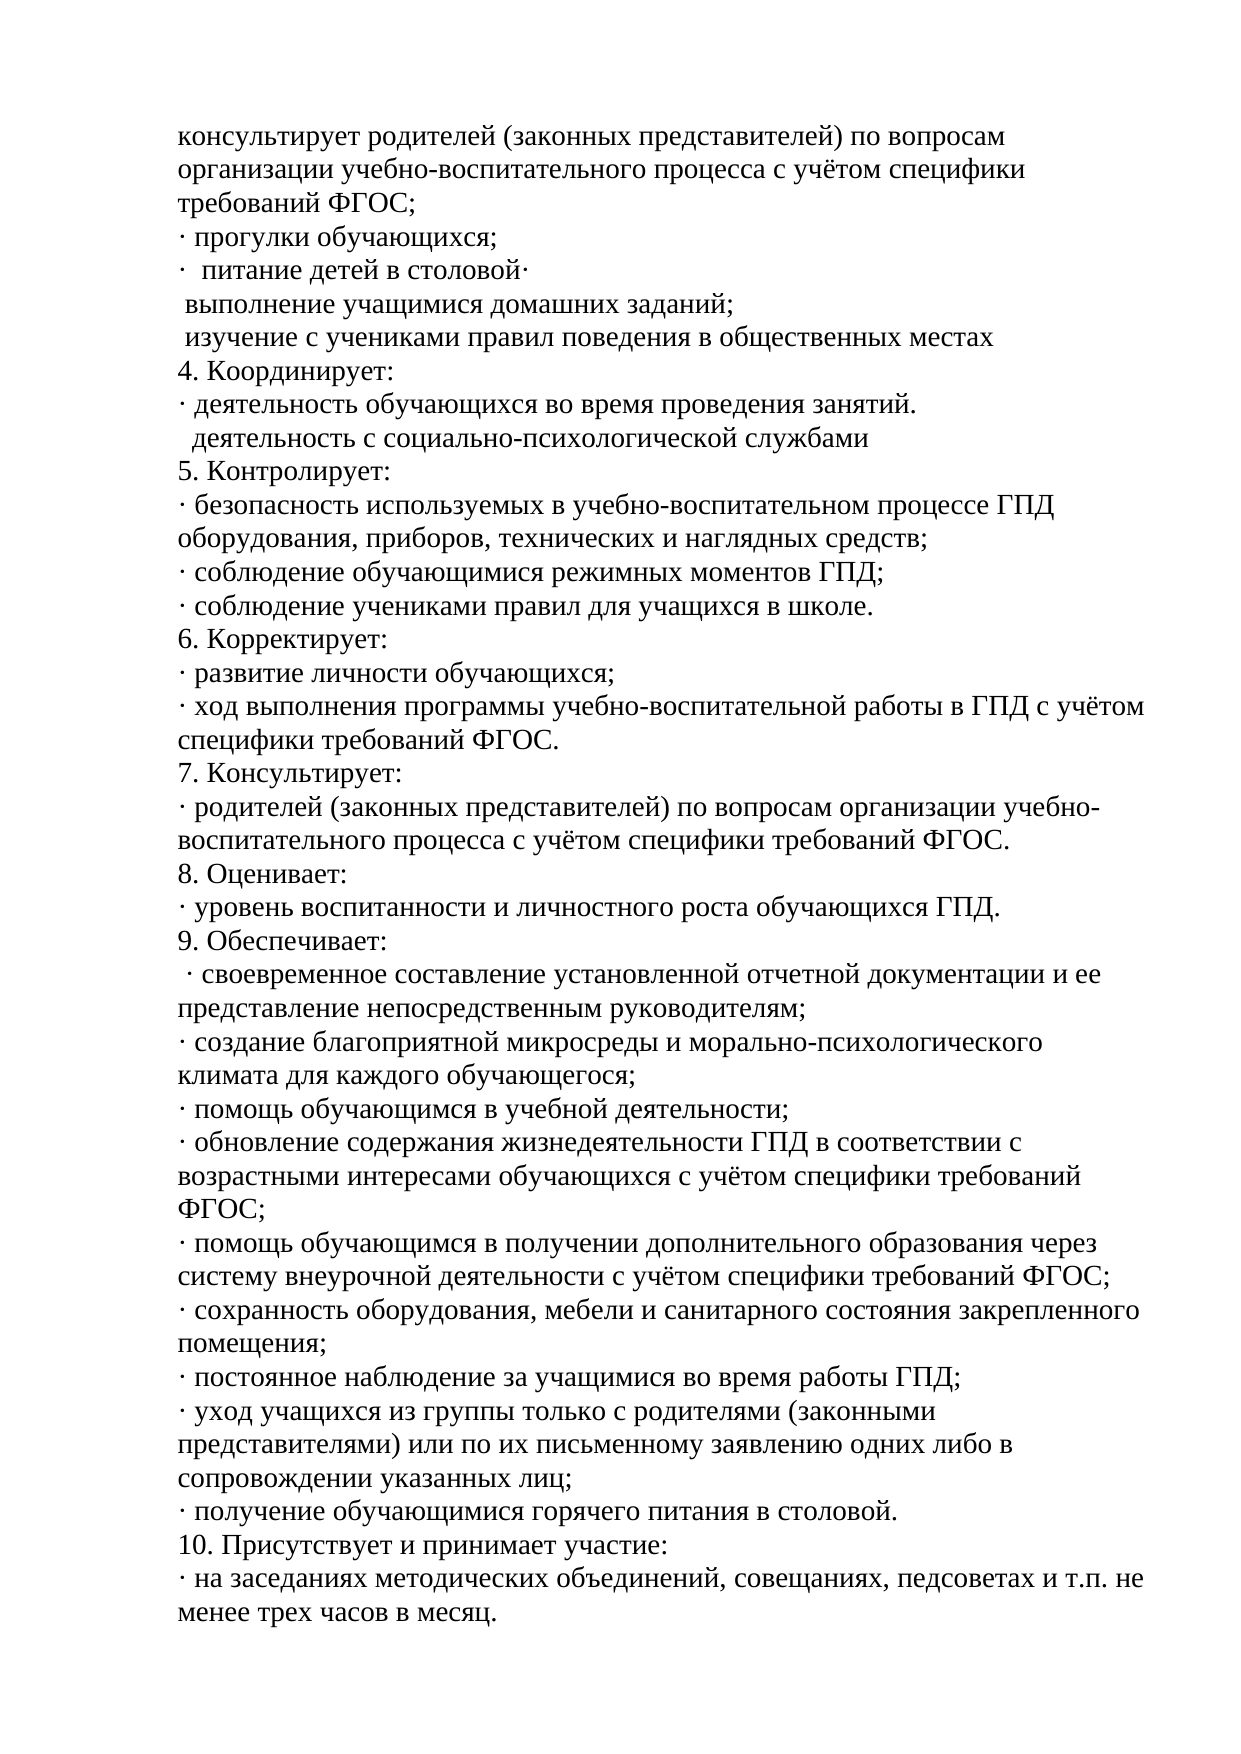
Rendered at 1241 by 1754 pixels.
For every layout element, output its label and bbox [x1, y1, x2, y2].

text [177, 118, 1152, 1627]
